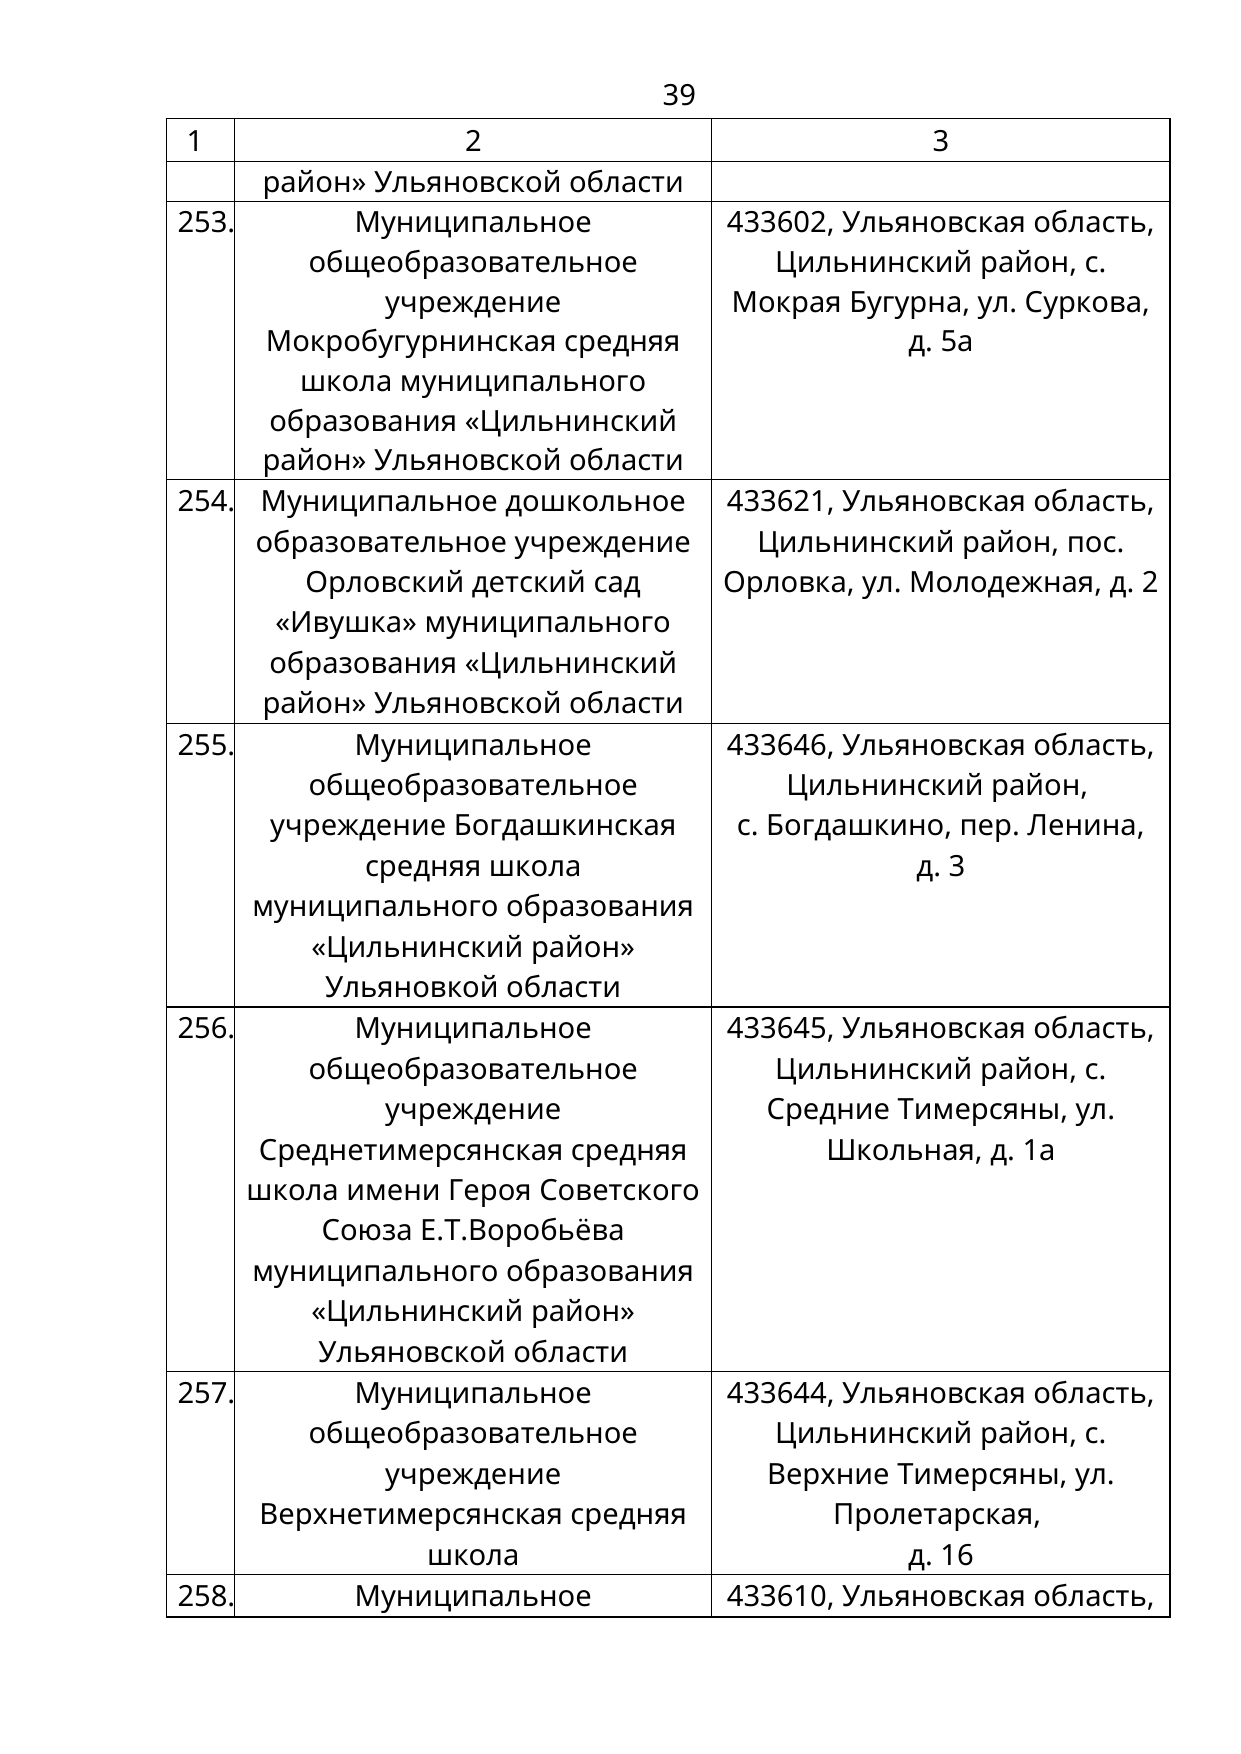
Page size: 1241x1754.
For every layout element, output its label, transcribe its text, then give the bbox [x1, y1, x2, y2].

table_header 1 [167, 119, 234, 161]
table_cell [235, 162, 711, 201]
table_cell Муниципальное общеобразовательное учреждение Богдашкинская средняя школа муниципального образования «Цильнинский район» Ульяновкой области [235, 724, 711, 1006]
table_cell 433645, Ульяновская область, Цильнинский район, с. Средние Тимерсяны, ул. Школьная, д. 1а [712, 1008, 1169, 1371]
table_cell [167, 1008, 234, 1371]
table_cell 433644, Ульяновская область, Цильнинский район, с. Верхние Тимерсяны, ул. Пролетарская, д. 16 [712, 1372, 1169, 1574]
table_cell Муниципальное общеобразовательное учреждение Верхнетимерсянская средняя школа [235, 1372, 711, 1574]
table_header 2 [235, 119, 711, 161]
table_header 3 [712, 119, 1169, 161]
table_cell Муниципальное общеобразовательное учреждение Мокробугурнинская средняя школа муниципального образования «Цильнинский район» Ульяновской области [235, 202, 711, 479]
table_cell [167, 480, 234, 723]
table_cell [167, 1372, 234, 1574]
table_cell 433646, Ульяновская область, Цильнинский район, с. Богдашкино, пер. Ленина, д. 3 [712, 724, 1169, 1006]
table_cell [167, 724, 234, 1006]
table_cell [167, 202, 234, 479]
table_cell [167, 1575, 234, 1616]
table_cell 433621, Ульяновская область, Цильнинский район, пос. Орловка, ул. Молодежная, д. 2 [712, 480, 1169, 723]
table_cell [712, 162, 1169, 201]
table_cell [167, 162, 234, 201]
table_cell Муниципальное дошкольное образовательное учреждение Орловский детский сад «Ивушка» муниципального образования «Цильнинский район» Ульяновской области [235, 480, 711, 723]
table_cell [712, 1575, 1169, 1616]
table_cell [235, 1575, 711, 1616]
table_cell Муниципальное общеобразовательное учреждение Среднетимерсянская средняя школа имени Героя Советского Союза Е.Т.Воробьёва муниципального образования «Цильнинский район» Ульяновской области [235, 1008, 711, 1371]
table_cell 433602, Ульяновская область, Цильнинский район, с. Мокрая Бугурна, ул. Суркова, д. 5а [712, 202, 1169, 479]
